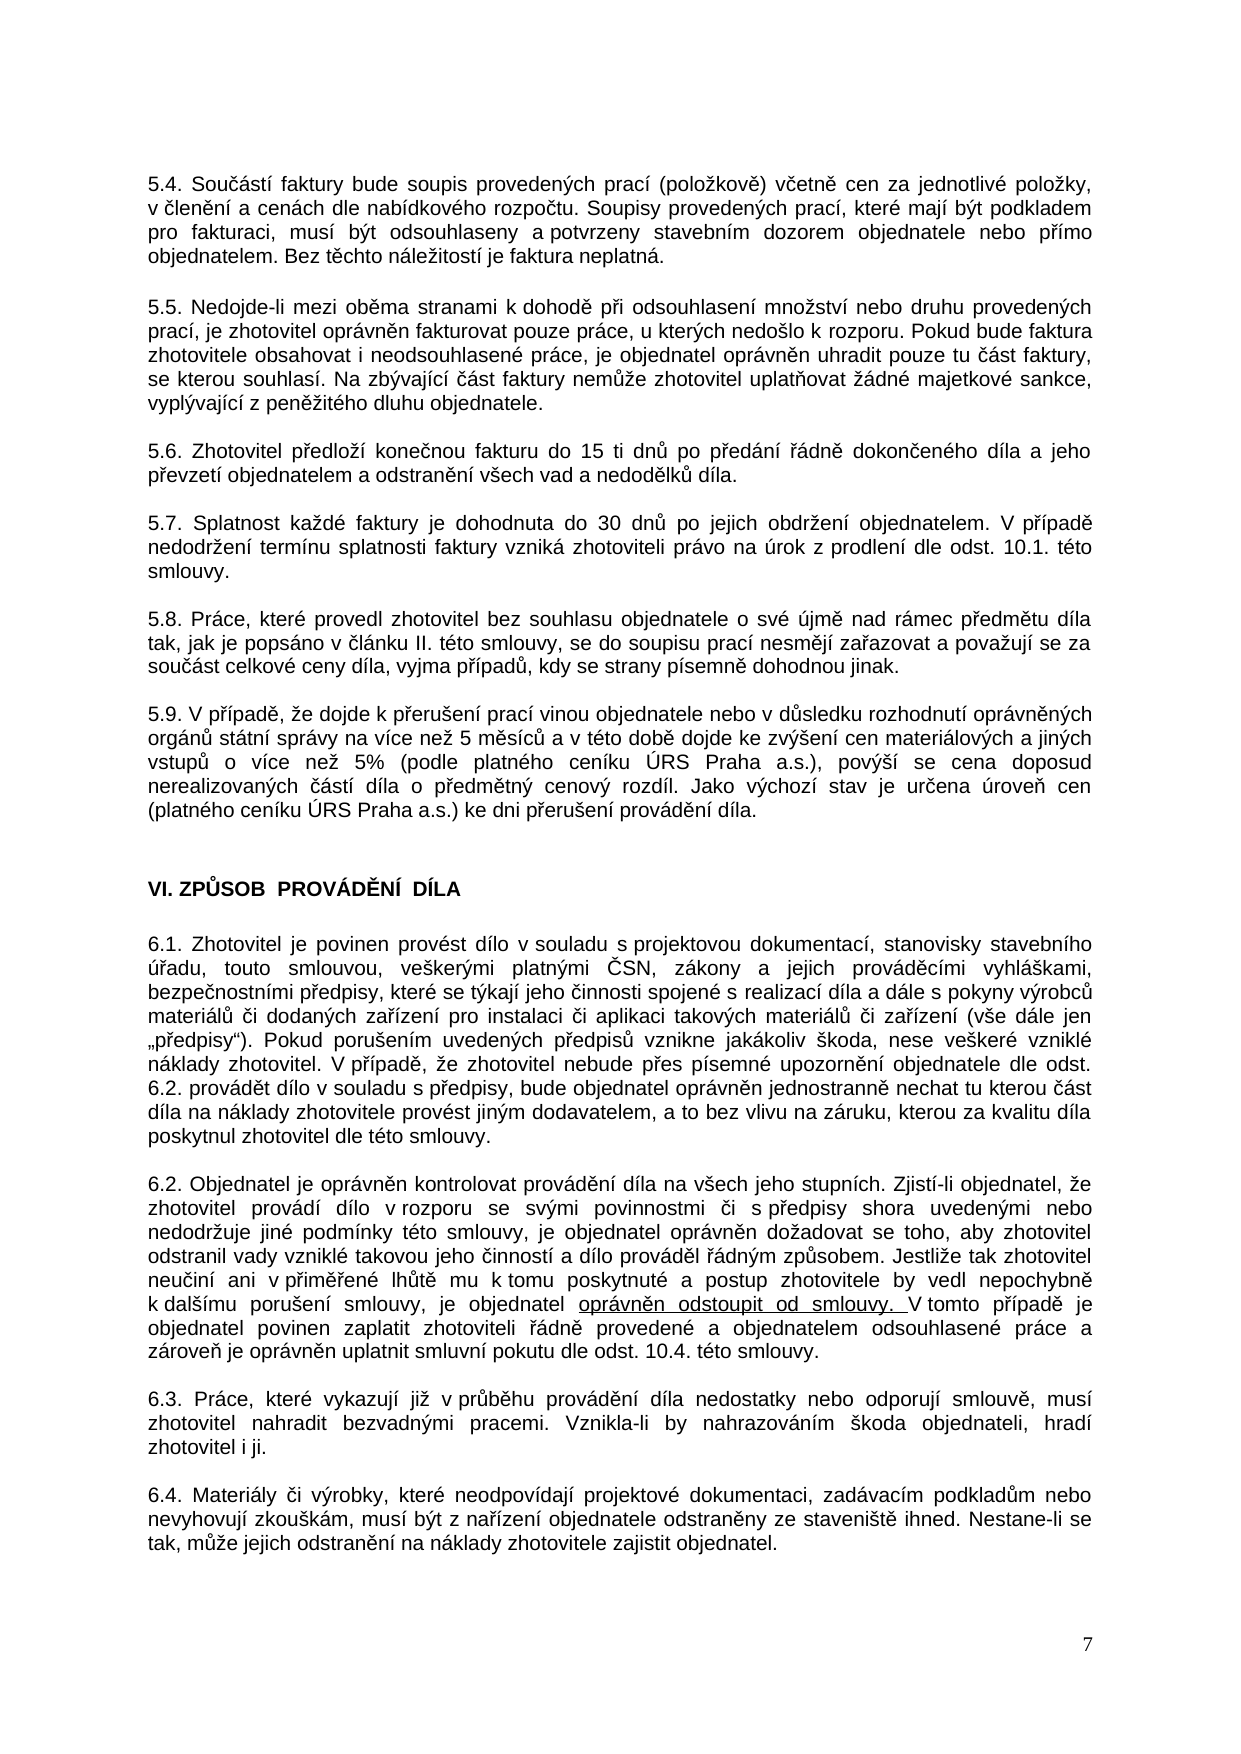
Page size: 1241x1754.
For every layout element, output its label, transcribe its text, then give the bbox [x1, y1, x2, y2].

text 5.8. Práce, které provedl zhotovitel bez souhlasu objednatele o své újmě nad rámec předmětu díla tak, jak je popsáno v článku II. této smlouvy, se do soupisu prací nesmějí zařazovat a považují se za součást celkové ceny díla, vyjma případů, kdy se strany písemně dohodnou jinak. [148, 606, 1093, 678]
text 5.5. Nedojde-li mezi oběma stranami k dohodě při odsouhlasení množství nebo druhu provedených prací, je zhotovitel oprávněn fakturovat pouze práce, u kterých nedošlo k rozporu. Pokud bude faktura zhotovitele obsahovat i neodsouhlasené práce, je objednatel oprávněn uhradit pouze tu část faktury, se kterou souhlasí. Na zbývající část faktury nemůže zhotovitel uplatňovat žádné majetkové sankce, vyplývající z peněžitého dluhu objednatele. [148, 295, 1093, 415]
text 5.7. Splatnost každé faktury je dohodnuta do 30 dnů po jejich obdržení objednatelem. V případě nedodržení termínu splatnosti faktury vzniká zhotoviteli právo na úrok z prodlení dle odst. 10.1. této smlouvy. [148, 511, 1093, 582]
text 5.9. V případě, že dojde k přerušení prací vinou objednatele nebo v důsledku rozhodnutí oprávněných orgánů státní správy na více než 5 měsíců a v této době dojde ke zvýšení cen materiálových a jiných vstupů o více než 5% (podle platného ceníku ÚRS Praha a.s.), povýší se cena doposud nerealizovaných částí díla o předmětný cenový rozdíl. Jako výchozí stav je určena úroveň cen (platného ceníku ÚRS Praha a.s.) ke dni přerušení provádění díla. [148, 702, 1093, 822]
text 6.1. Zhotovitel je povinen provést dílo v souladu s projektovou dokumentací, stanovisky stavebního úřadu, touto smlouvou, veškerými platnými ČSN, zákony a jejich prováděcími vyhláškami, bezpečnostními předpisy, které se týkají jeho činnosti spojené s realizací díla a dále s pokyny výrobců materiálů či dodaných zařízení pro instalaci či aplikaci takových materiálů či zařízení (vše dále jen „předpisy“). Pokud porušením uvedených předpisů vznikne jakákoliv škoda, nese veškeré vzniklé náklady zhotovitel. V případě, že zhotovitel nebude přes písemné upozornění objednatele dle odst. 6.2. provádět dílo v souladu s předpisy, bude objednatel oprávněn jednostranně nechat tu kterou část díla na náklady zhotovitele provést jiným dodavatelem, a to bez vlivu na záruku, kterou za kvalitu díla poskytnul zhotovitel dle této smlouvy. [148, 932, 1093, 1148]
text 6.3. Práce, které vykazují již v průběhu provádění díla nedostatky nebo odporují smlouvě, musí zhotovitel nahradit bezvadnými pracemi. Vznikla-li by nahrazováním škoda objednateli, hradí zhotovitel i ji. [148, 1387, 1093, 1459]
text VI. ZPŮSOB PROVÁDĚNÍ DÍLA [148, 877, 1021, 901]
text 6.4. Materiály či výrobky, které neodpovídají projektové dokumentaci, zadávacím podkladům nebo nevyhovují zkouškám, musí být z nařízení objednatele odstraněny ze staveniště ihned. Nestane-li se tak, může jejich odstranění na náklady zhotovitele zajistit objednatel. [148, 1483, 1093, 1555]
text 5.6. Zhotovitel předloží konečnou fakturu do 15 ti dnů po předání řádně dokončeného díla a jeho převzetí objednatelem a odstranění všech vad a nedodělků díla. [148, 439, 1093, 487]
text 6.2. Objednatel je oprávněn kontrolovat provádění díla na všech jeho stupních. Zjistí-li objednatel, že zhotovitel provádí dílo v rozporu se svými povinnostmi či s předpisy shora uvedenými nebo nedodržuje jiné podmínky této smlouvy, je objednatel oprávněn dožadovat se toho, aby zhotovitel odstranil vady vzniklé takovou jeho činností a dílo prováděl řádným způsobem. Jestliže tak zhotovitel neučiní ani v přiměřené lhůtě mu k tomu poskytnuté a postup zhotovitele by vedl nepochybně k dalšímu porušení smlouvy, je objednatel oprávněn odstoupit od smlouvy. V tomto případě je objednatel povinen zaplatit zhotoviteli řádně provedené a objednatelem odsouhlasené práce a zároveň je oprávněn uplatnit smluvní pokutu dle odst. 10.4. této smlouvy. [148, 1172, 1093, 1363]
text 5.4. Součástí faktury bude soupis provedených prací (položkově) včetně cen za jednotlivé položky, v členění a cenách dle nabídkového rozpočtu. Soupisy provedených prací, které mají být podkladem pro fakturaci, musí být odsouhlaseny a potvrzeny stavebním dozorem objednatele nebo přímo objednatelem. Bez těchto náležitostí je faktura neplatná. [148, 172, 1093, 267]
